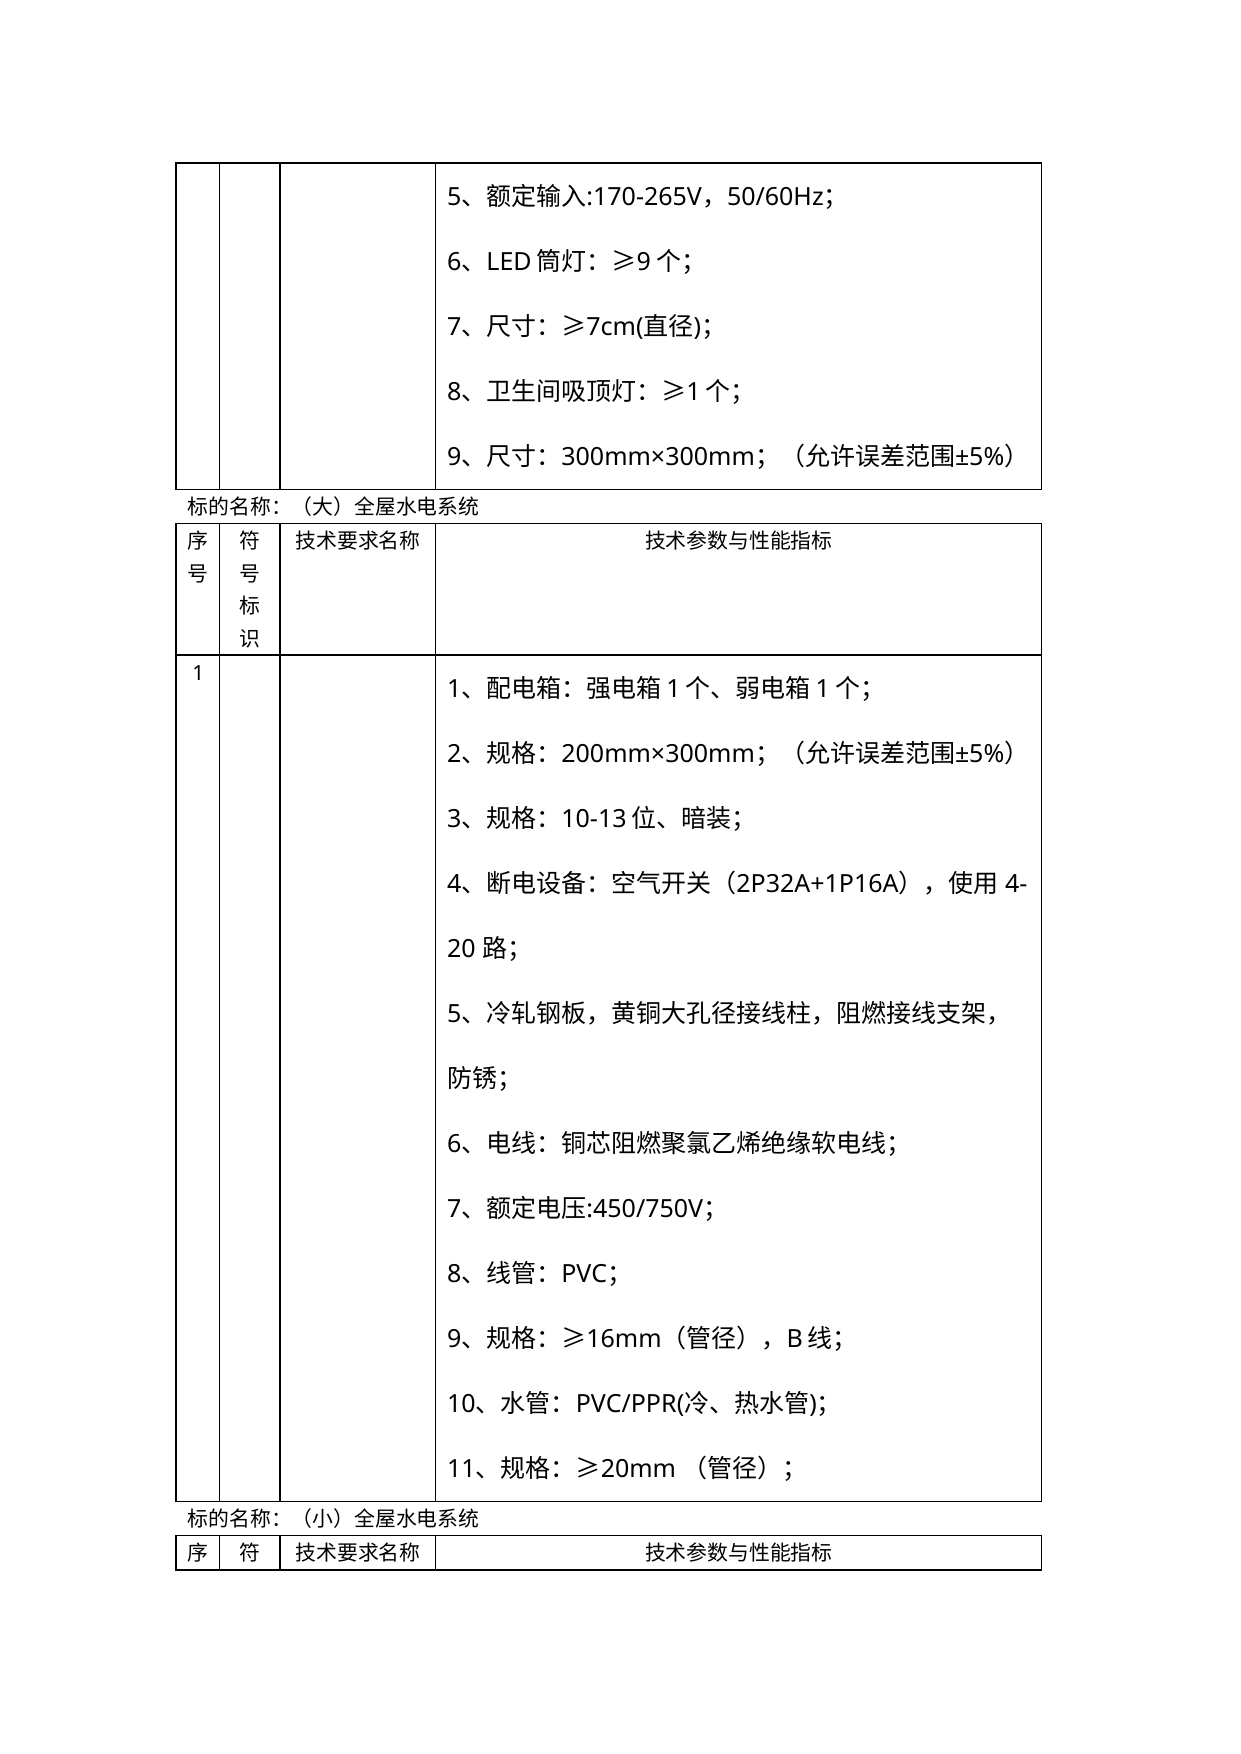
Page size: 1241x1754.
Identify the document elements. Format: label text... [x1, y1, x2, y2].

table_cell 1、配电箱：强电箱1个、弱电箱1个； 2、规格：200mm×300mm；（允许误差范围±5%） 3、规格：10-13位、暗装； 4、断电设备：空气开关（2P32A+1P16A），使用 4-20 路； 5、冷轧钢板，黄铜大孔径接线柱，阻燃接线支架，防锈； 6、电线：铜芯阻燃聚氯乙烯绝缘软电线； 7、额定电压:450/750V； 8、线管：PVC； 9、规格：≥16mm（管径），B线； 10、水管：PVC/PPR(冷、热水管)； 11、规格：≥20mm （管径）； [436, 656, 1041, 1501]
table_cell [436, 164, 1041, 488]
table_cell [281, 656, 435, 1501]
table_cell 1 [177, 656, 219, 1501]
table_header 符号标识 [220, 524, 279, 654]
table_header 序号 [177, 524, 219, 654]
table_cell [281, 164, 435, 488]
table_cell [220, 164, 279, 488]
table_header 符号标识 [220, 1536, 279, 1569]
table_header 序号 [177, 1536, 219, 1569]
table_cell 1 [177, 164, 219, 488]
table_header 技术参数与性能指标 [436, 1536, 1041, 1569]
table_header 技术要求名称 [281, 1536, 435, 1569]
table_header 技术要求名称 [281, 524, 435, 654]
text 标的名称：（小）全屋水电系统 [187, 1502, 1053, 1535]
table_cell [220, 656, 279, 1501]
text 标的名称：（大）全屋水电系统 [187, 490, 1053, 523]
table_header 技术参数与性能指标 [436, 524, 1041, 654]
